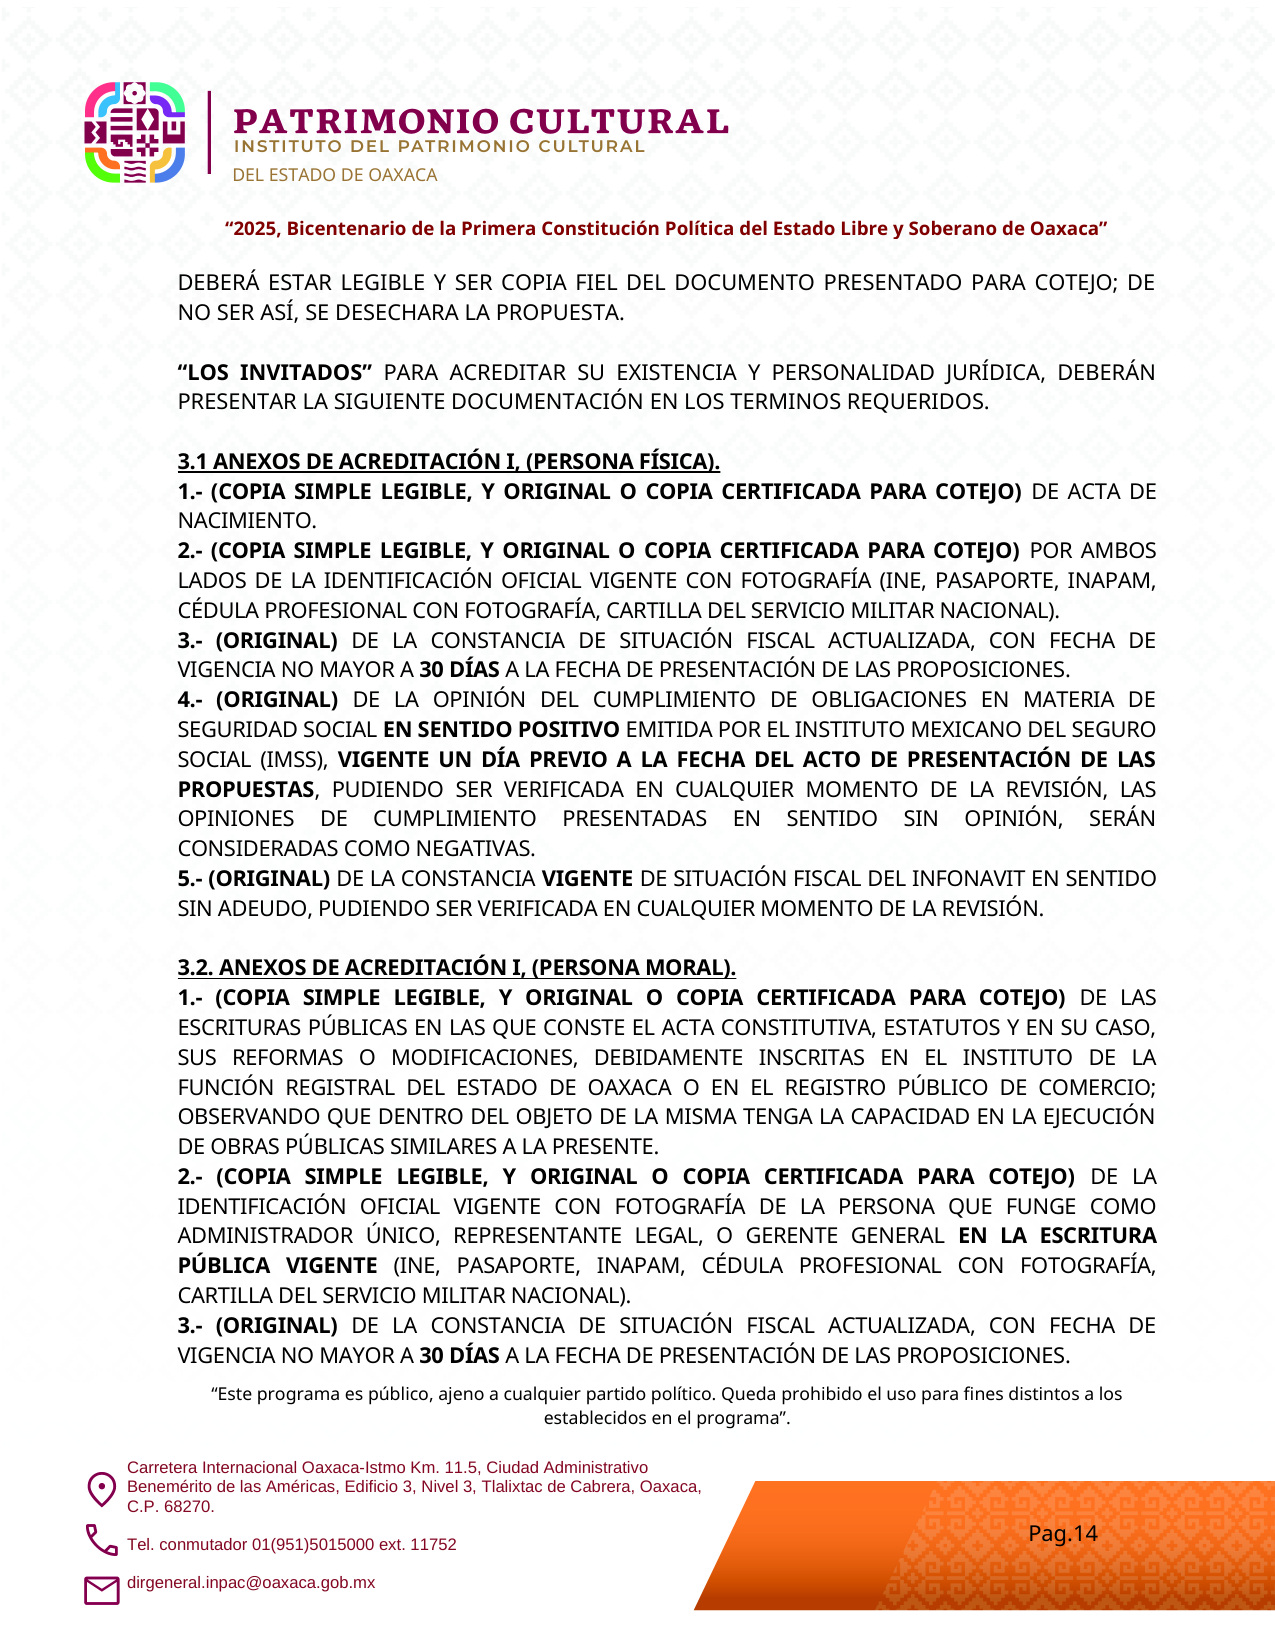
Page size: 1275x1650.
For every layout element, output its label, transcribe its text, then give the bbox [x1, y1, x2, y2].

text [177, 267, 1157, 327]
text 4.- (ORIGINAL) DE LA OPINIÓN DEL CUMPLIMIENTO DE OBLIGACIONES EN MATERIA DE SEGURIDAD SOCIAL EN SENTIDO POSITIVO EMITIDA POR EL INSTITUTO MEXICANO DEL SEGURO SOCIAL (IMSS), VIGENTE UN DÍA PREVIO A LA FECHA DEL ACTO DE PRESENTACIÓN DE LAS PROPUESTAS, PUDIENDO SER VERIFICADA EN CUALQUIER MOMENTO DE LA REVISIÓN, LAS OPINIONES DE CUMPLIMIENTO PRESENTADAS EN SENTIDO SIN OPINIÓN, SERÁN CONSIDERADAS COMO NEGATIVAS. [177, 684, 1157, 863]
text “LOS INVITADOS” PARA ACREDITAR SU EXISTENCIA Y PERSONALIDAD JURÍDICA, DEBERÁN PRESENTAR LA SIGUIENTE DOCUMENTACIÓN EN LOS TERMINOS REQUERIDOS. [177, 357, 1157, 416]
text 3.- (ORIGINAL) DE LA CONSTANCIA DE SITUACIÓN FISCAL ACTUALIZADA, CON FECHA DE VIGENCIA NO MAYOR A 30 DÍAS A LA FECHA DE PRESENTACIÓN DE LAS PROPOSICIONES. [177, 625, 1157, 684]
text 1.- (COPIA SIMPLE LEGIBLE, Y ORIGINAL O COPIA CERTIFICADA PARA COTEJO) DE LAS ESCRITURAS PÚBLICAS EN LAS QUE CONSTE EL ACTA CONSTITUTIVA, ESTATUTOS Y EN SU CASO, SUS REFORMAS O MODIFICACIONES, DEBIDAMENTE INSCRITAS EN EL INSTITUTO DE LA FUNCIÓN REGISTRAL DEL ESTADO DE OAXACA O EN EL REGISTRO PÚBLICO DE COMERCIO; OBSERVANDO QUE DENTRO DEL OBJETO DE LA MISMA TENGA LA CAPACIDAD EN LA EJECUCIÓN DE OBRAS PÚBLICAS SIMILARES A LA PRESENTE. [177, 982, 1157, 1161]
picture [1, 7, 1275, 1650]
text 3.- (ORIGINAL) DE LA CONSTANCIA DE SITUACIÓN FISCAL ACTUALIZADA, CON FECHA DE VIGENCIA NO MAYOR A 30 DÍAS A LA FECHA DE PRESENTACIÓN DE LAS PROPOSICIONES. [177, 1310, 1157, 1369]
text 1.- (COPIA SIMPLE LEGIBLE, Y ORIGINAL O COPIA CERTIFICADA PARA COTEJO) DE ACTA DE NACIMIENTO. [177, 476, 1157, 535]
text 2.- (COPIA SIMPLE LEGIBLE, Y ORIGINAL O COPIA CERTIFICADA PARA COTEJO) POR AMBOS LADOS DE LA IDENTIFICACIÓN OFICIAL VIGENTE CON FOTOGRAFÍA (INE, PASAPORTE, INAPAM, CÉDULA PROFESIONAL CON FOTOGRAFÍA, CARTILLA DEL SERVICIO MILITAR NACIONAL). [177, 535, 1157, 625]
text 5.- (ORIGINAL) DE LA CONSTANCIA VIGENTE DE SITUACIÓN FISCAL DEL INFONAVIT EN SENTIDO SIN ADEUDO, PUDIENDO SER VERIFICADA EN CUALQUIER MOMENTO DE LA REVISIÓN. [177, 863, 1157, 923]
text 3.1 ANEXOS DE ACREDITACIÓN I, (PERSONA FÍSICA). [177, 446, 1157, 476]
text 3.2. ANEXOS DE ACREDITACIÓN I, (PERSONA MORAL). [177, 952, 1157, 982]
text 2.- (COPIA SIMPLE LEGIBLE, Y ORIGINAL O COPIA CERTIFICADA PARA COTEJO) DE LA IDENTIFICACIÓN OFICIAL VIGENTE CON FOTOGRAFÍA DE LA PERSONA QUE FUNGE COMO ADMINISTRADOR ÚNICO, REPRESENTANTE LEGAL, O GERENTE GENERAL EN LA ESCRITURA PÚBLICA VIGENTE (INE, PASAPORTE, INAPAM, CÉDULA PROFESIONAL CON FOTOGRAFÍA, CARTILLA DEL SERVICIO MILITAR NACIONAL). [177, 1161, 1157, 1310]
